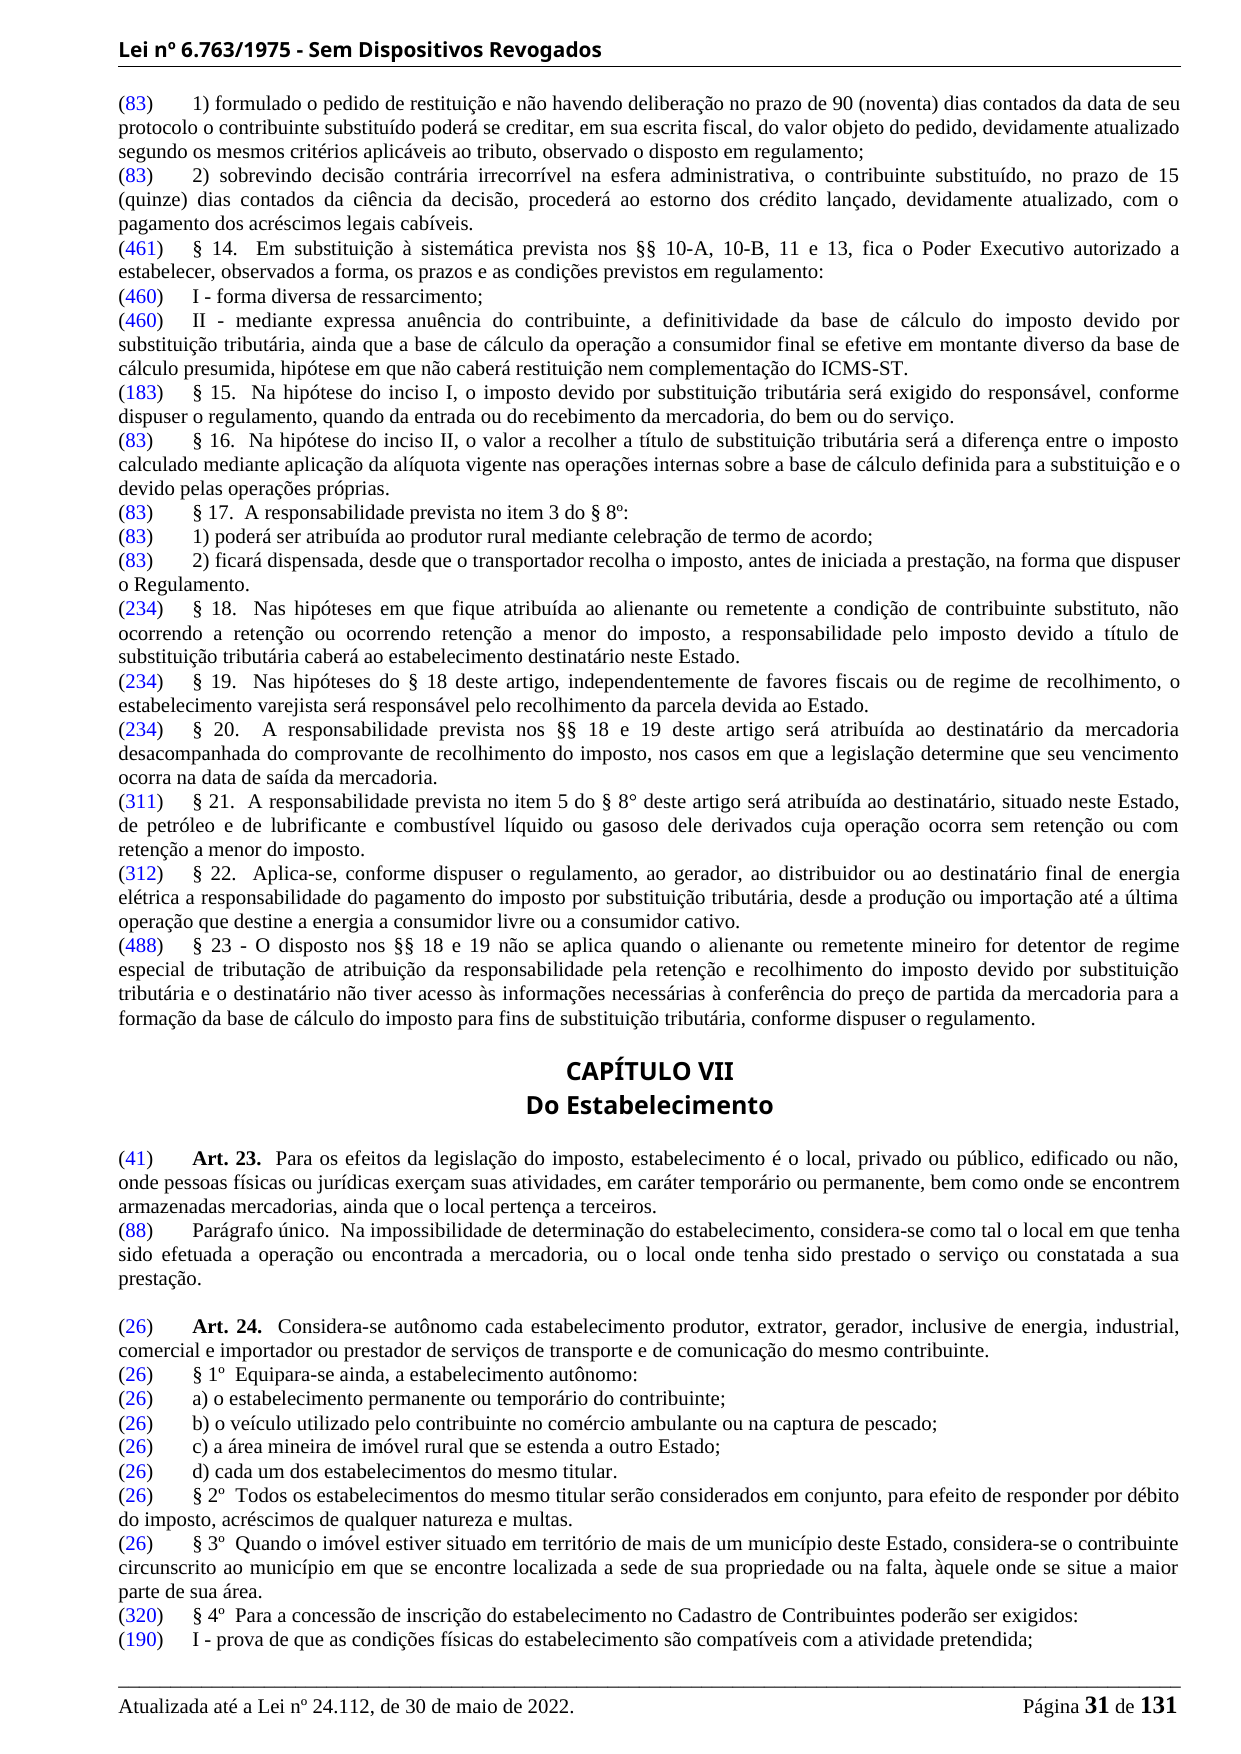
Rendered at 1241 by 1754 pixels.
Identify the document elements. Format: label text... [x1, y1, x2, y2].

text (26) § 3º Quando o imóvel estiver situado em território de mais de um município deste Estado, considera-se o contribuinte circunscrito ao município em que se encontre localizada a sede de sua propriedade ou na falta, àquele onde se situe a maior parte de sua área. [118, 1531, 1181, 1603]
text (26) Art. 24. Considera-se autônomo cada estabelecimento produtor, extrator, gerador, inclusive de energia, industrial, comercial e importador ou prestador de serviços de transporte e de comunicação do mesmo contribuinte. [118, 1314, 1181, 1362]
text (83) 2) sobrevindo decisão contrária irrecorrível na esfera administrativa, o contribuinte substituído, no prazo de 15 (quinze) dias contados da ciência da decisão, procederá ao estorno dos crédito lançado, devidamente atualizado, com o pagamento dos acréscimos legais cabíveis. [118, 163, 1181, 235]
text (83) § 16. Na hipótese do inciso II, o valor a recolher a título de substituição tributária será a diferença entre o imposto calculado mediante aplicação da alíquota vigente nas operações internas sobre a base de cálculo definida para a substituição e o devido pelas operações próprias. [118, 428, 1181, 500]
text (83) 2) ficará dispensada, desde que o transportador recolha o imposto, antes de iniciada a prestação, na forma que dispuser o Regulamento. [118, 548, 1181, 596]
text (461) § 14. Em substituição à sistemática prevista nos §§ 10-A, 10-B, 11 e 13, fica o Poder Executivo autorizado a estabelecer, observados a forma, os prazos e as condições previstos em regulamento: [118, 235, 1181, 283]
text (234) § 18. Nas hipóteses em que fique atribuída ao alienante ou remetente a condição de contribuinte substituto, não ocorrendo a retenção ou ocorrendo retenção a menor do imposto, a responsabilidade pelo imposto devido a título de substituição tributária caberá ao estabelecimento destinatário neste Estado. [118, 596, 1181, 668]
text Do Estabelecimento [118, 1088, 1181, 1122]
text (320) § 4º Para a concessão de inscrição do estabelecimento no Cadastro de Contribuintes poderão ser exigidos: [118, 1603, 1181, 1627]
text (488) § 23 - O disposto nos §§ 18 e 19 não se aplica quando o alienante ou remetente mineiro for detentor de regime especial de tributação de atribuição da responsabilidade pela retenção e recolhimento do imposto devido por substituição tributária e o destinatário não tiver acesso às informações necessárias à conferência do preço de partida da mercadoria para a formação da base de cálculo do imposto para fins de substituição tributária, conforme dispuser o regulamento. [118, 933, 1181, 1029]
text (83) 1) formulado o pedido de restituição e não havendo deliberação no prazo de 90 (noventa) dias contados da data de seu protocolo o contribuinte substituído poderá se creditar, em sua escrita fiscal, do valor objeto do pedido, devidamente atualizado segundo os mesmos critérios aplicáveis ao tributo, observado o disposto em regulamento; [118, 91, 1181, 163]
text (88) Parágrafo único. Na impossibilidade de determinação do estabelecimento, considera-se como tal o local em que tenha sido efetuada a operação ou encontrada a mercadoria, ou o local onde tenha sido prestado o serviço ou constatada a sua prestação. [118, 1218, 1181, 1290]
text (26) b) o veículo utilizado pelo contribuinte no comércio ambulante ou na captura de pescado; [118, 1410, 1181, 1434]
text (311) § 21. A responsabilidade prevista no item 5 do § 8° deste artigo será atribuída ao destinatário, situado neste Estado, de petróleo e de lubrificante e combustível líquido ou gasoso dele derivados cuja operação ocorra sem retenção ou com retenção a menor do imposto. [118, 789, 1181, 861]
text (183) § 15. Na hipótese do inciso I, o imposto devido por substituição tributária será exigido do responsável, conforme dispuser o regulamento, quando da entrada ou do recebimento da mercadoria, do bem ou do serviço. [118, 380, 1181, 428]
text (460) I - forma diversa de ressarcimento; [118, 283, 1181, 308]
text CAPÍTULO VII [118, 1053, 1181, 1088]
text (26) a) o estabelecimento permanente ou temporário do contribuinte; [118, 1386, 1181, 1410]
text (26) § 1º Equipara-se ainda, a estabelecimento autônomo: [118, 1362, 1181, 1386]
text (41) Art. 23. Para os efeitos da legislação do imposto, estabelecimento é o local, privado ou público, edificado ou não, onde pessoas físicas ou jurídicas exerçam suas atividades, em caráter temporário ou permanente, bem como onde se encontrem armazenadas mercadorias, ainda que o local pertença a terceiros. [118, 1146, 1181, 1218]
text (312) § 22. Aplica-se, conforme dispuser o regulamento, ao gerador, ao distribuidor ou ao destinatário final de energia elétrica a responsabilidade do pagamento do imposto por substituição tributária, desde a produção ou importação até a última operação que destine a energia a consumidor livre ou a consumidor cativo. [118, 861, 1181, 933]
text (460) II - mediante expressa anuência do contribuinte, a definitividade da base de cálculo do imposto devido por substituição tributária, ainda que a base de cálculo da operação a consumidor final se efetive em montante diverso da base de cálculo presumida, hipótese em que não caberá restituição nem complementação do ICMS-ST. [118, 308, 1181, 380]
text (234) § 19. Nas hipóteses do § 18 deste artigo, independentemente de favores fiscais ou de regime de recolhimento, o estabelecimento varejista será responsável pelo recolhimento da parcela devida ao Estado. [118, 668, 1181, 717]
text (26) c) a área mineira de imóvel rural que se estenda a outro Estado; [118, 1434, 1181, 1458]
text (190) I - prova de que as condições físicas do estabelecimento são compatíveis com a atividade pretendida; [118, 1627, 1181, 1651]
text (83) § 17. A responsabilidade prevista no item 3 do § 8º: [118, 500, 1181, 524]
text (26) d) cada um dos estabelecimentos do mesmo titular. [118, 1458, 1181, 1483]
text (83) 1) poderá ser atribuída ao produtor rural mediante celebração de termo de acordo; [118, 524, 1181, 548]
text (26) § 2º Todos os estabelecimentos do mesmo titular serão considerados em conjunto, para efeito de responder por débito do imposto, acréscimos de qualquer natureza e multas. [118, 1483, 1181, 1531]
text (234) § 20. A responsabilidade prevista nos §§ 18 e 19 deste artigo será atribuída ao destinatário da mercadoria desacompanhada do comprovante de recolhimento do imposto, nos casos em que a legislação determine que seu vencimento ocorra na data de saída da mercadoria. [118, 717, 1181, 789]
